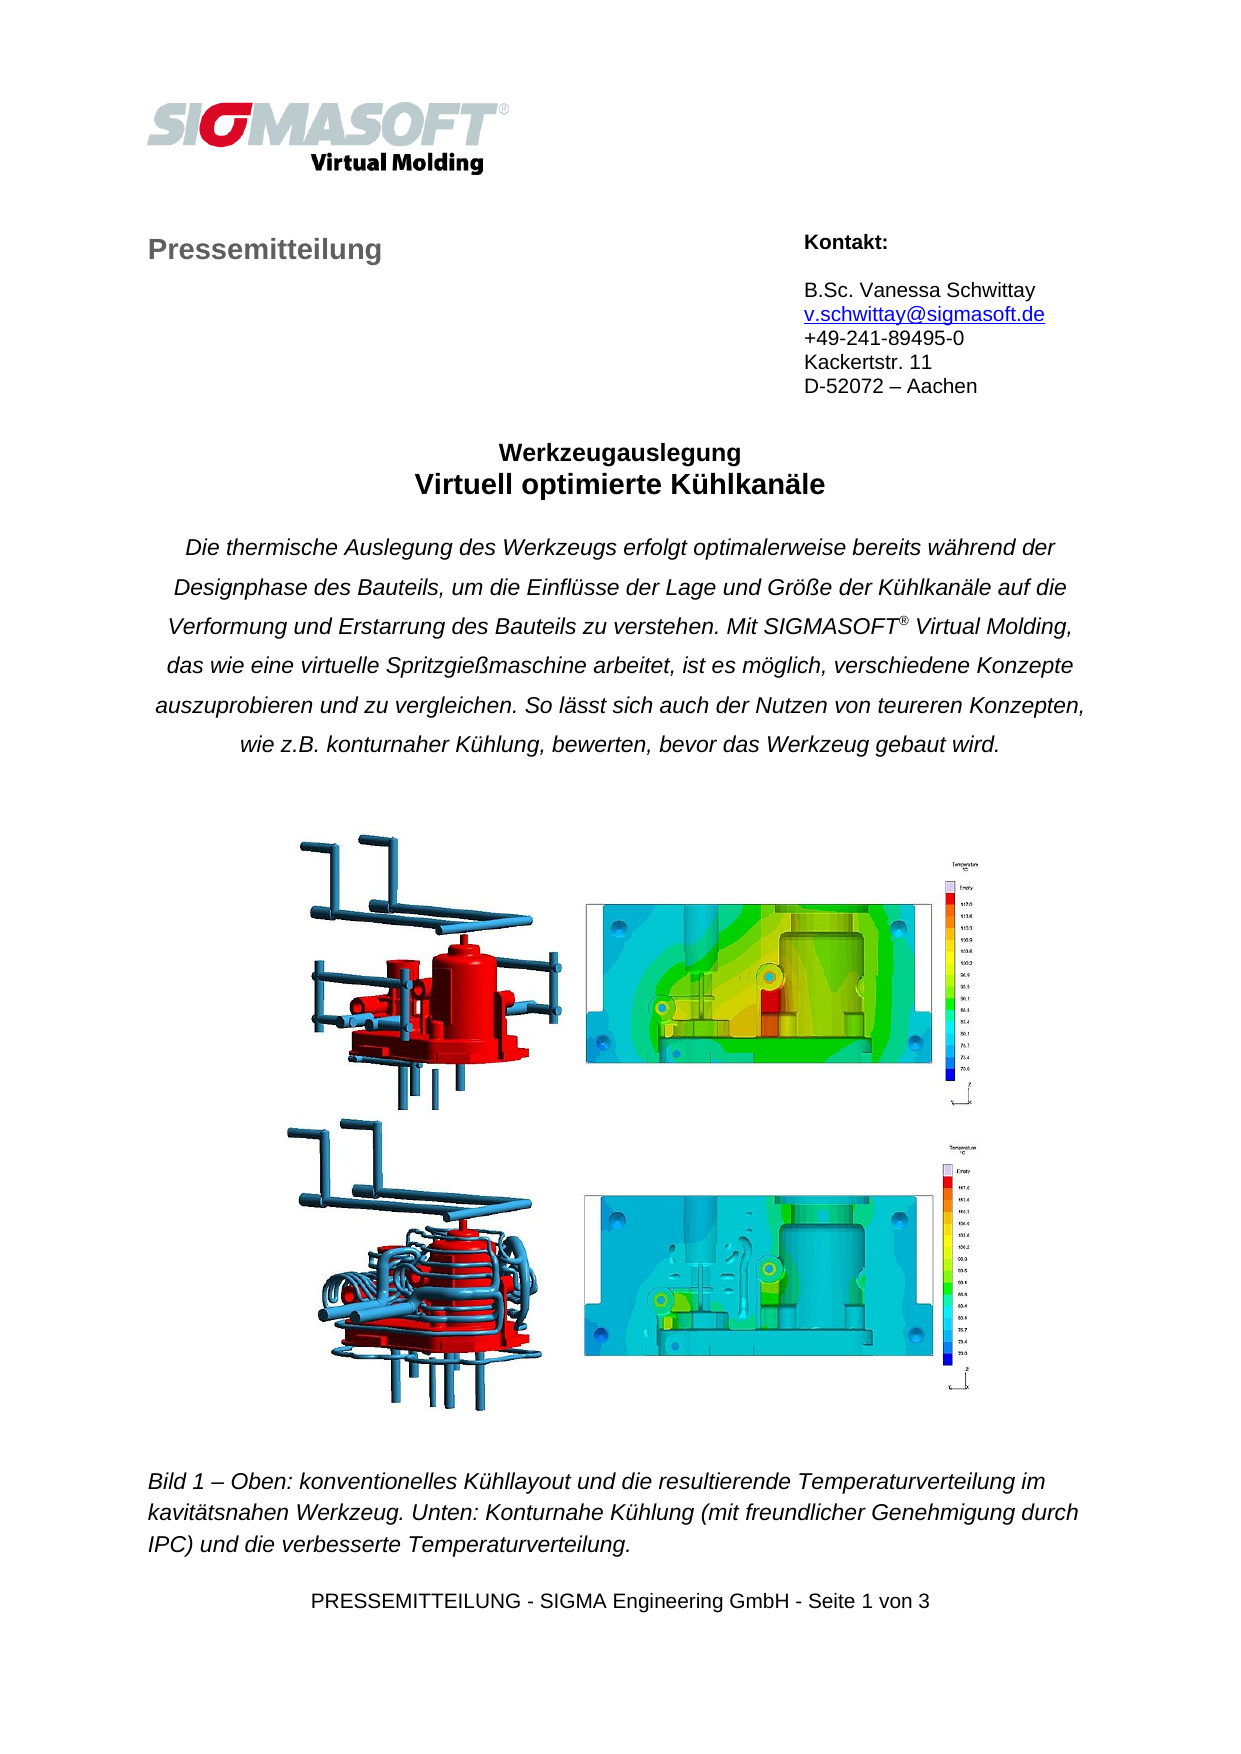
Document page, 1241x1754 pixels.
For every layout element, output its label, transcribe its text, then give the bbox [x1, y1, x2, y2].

text Kontakt: [804, 230, 1099, 254]
text D-52072 – Aachen [804, 374, 1099, 398]
text Werkzeugauslegung [148, 438, 1093, 467]
picture [147, 102, 509, 175]
text B.Sc. Vanessa Schwittay [804, 278, 1099, 302]
text Virtuell optimierte Kühlkanäle [148, 467, 1093, 501]
text v.schwittay@sigmasoft.de [804, 302, 1099, 326]
text Kackertstr. 11 [804, 350, 1099, 374]
picture [248, 823, 992, 1421]
text Bild 1 – Oben: konventionelles Kühllayout und die resultierende Temperaturverteilung im kavitätsnahen Werkzeug. Unten: Konturnahe Kühlung (mit freundlicher Genehmigung durch IPC) und die verbesserte Temperaturverteilung. [148, 1468, 1093, 1557]
text Die thermische Auslegung des Werkzeugs erfolgt optimalerweise bereits während der Designphase des Bauteils, um die Einflüsse der Lage und Größe der Kühlkanäle auf die Verformung und Erstarrung des Bauteils zu verstehen. Mit SIGMASOFT® Virtual Molding, das wie eine virtuelle Spritzgießmaschine arbeitet, ist es möglich, verschiedene Konzepte auszuprobieren und zu vergleichen. So lässt sich auch der Nutzen von teureren Konzepten, wie z.B. konturnaher Kühlung, bewerten, bevor das Werkzeug gebaut wird. [148, 534, 1093, 758]
text Pressemitteilung [148, 232, 804, 266]
text +49-241-89495-0 [804, 326, 1099, 350]
